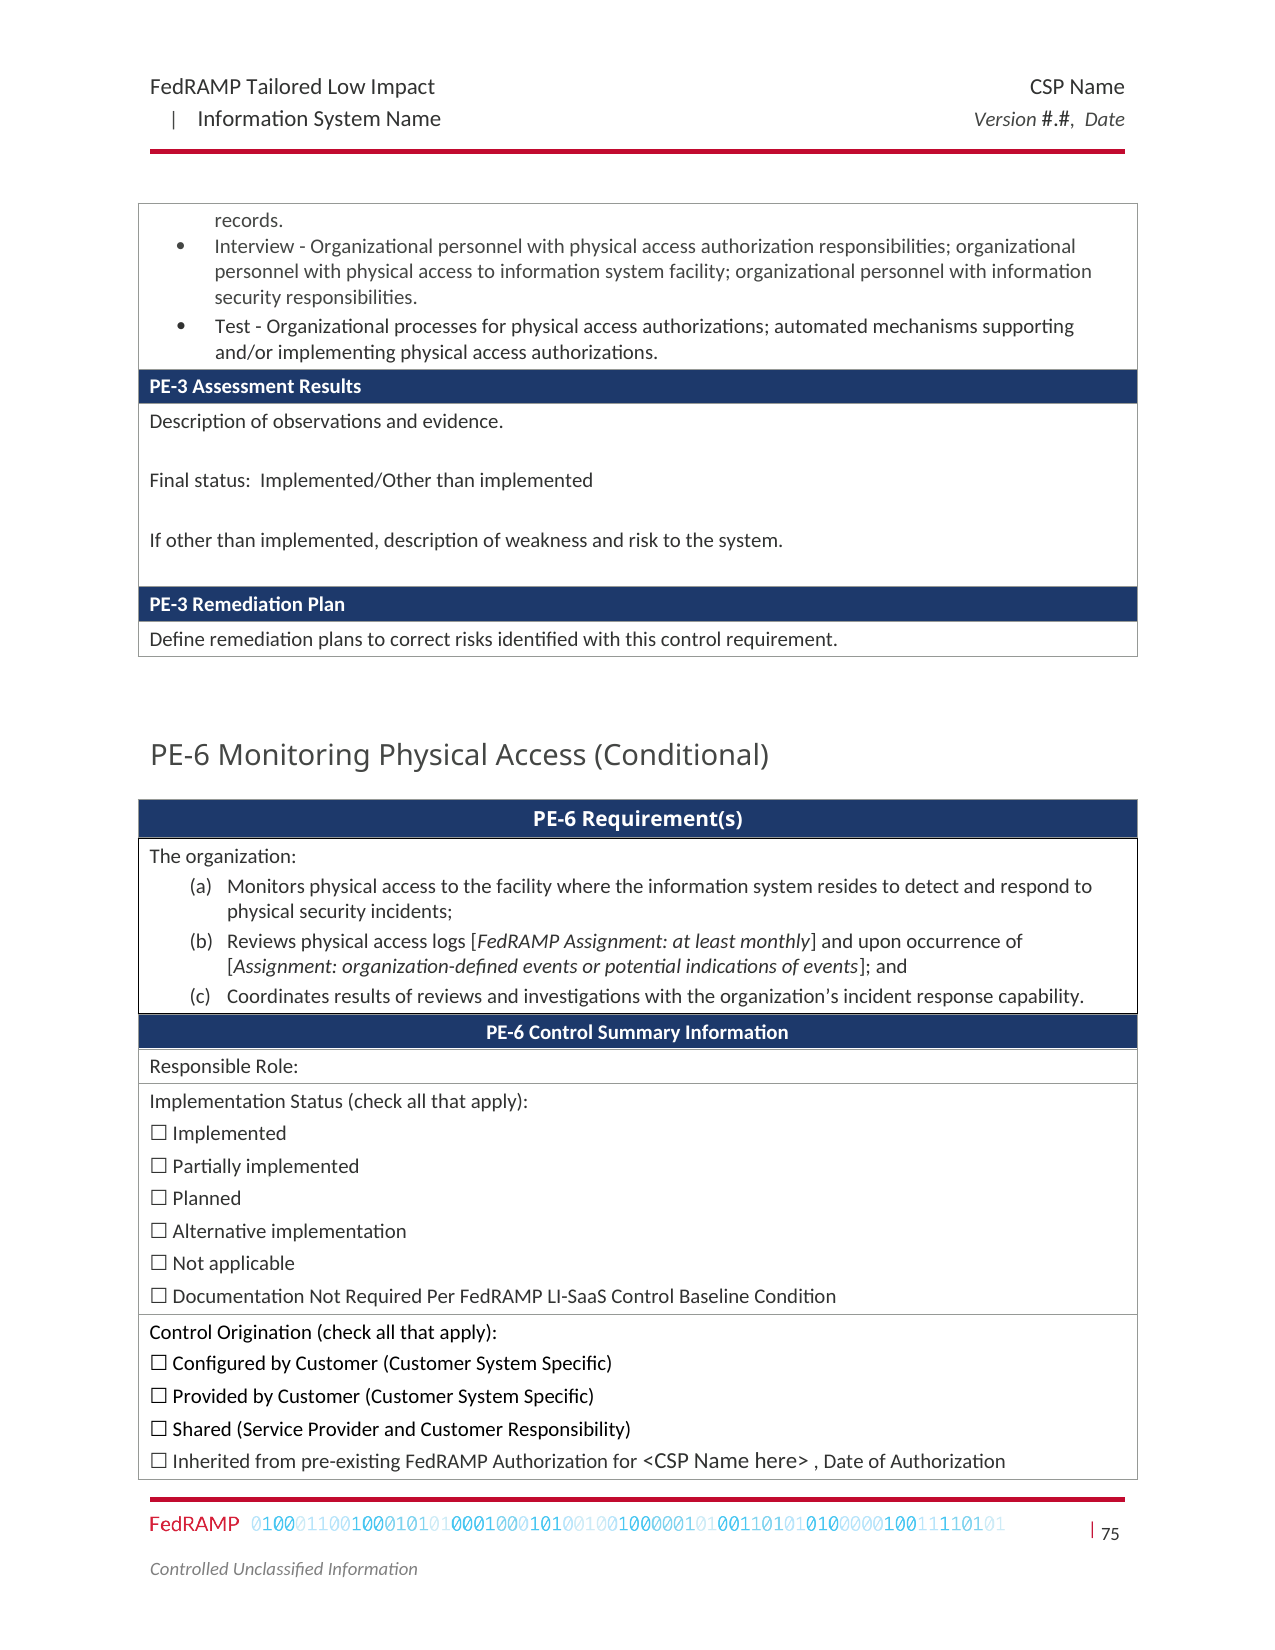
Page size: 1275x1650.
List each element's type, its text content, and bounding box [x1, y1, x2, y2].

table_cell PE-3 Remediation Plan [139, 587, 1137, 621]
subtitle PE-6 Monitoring Physical Access (Conditional) [150, 735, 1125, 774]
table_cell Description of observations and evidence. Final status: Implemented/Other than implemented If other than implemented, description of weakness and risk to the system. [139, 404, 1137, 586]
table_cell Responsible Role: [139, 1050, 1137, 1083]
table_cell Define remediation plans to correct risks identified with this control requirement. [139, 622, 1137, 656]
table_header PE-6 Requirement(s) [139, 800, 1137, 837]
table_cell PE-3 Assessment Results [139, 370, 1137, 403]
picture [150, 1514, 1005, 1540]
table_cell Control Origination (check all that apply): Configured by Customer (Customer System Specific) Provided by Customer (Customer System Specific) Shared (Service Provider and Customer Responsibility) Inherited from pre-existing FedRAMP Authorization for , [139, 1315, 1137, 1479]
table_cell Implementation Status (check all that apply): Implemented Partially implemented Planned Alternative implementation Not applicable Documentation Not Required Per FedRAMP LI-SaaS Control Baseline Condition [139, 1084, 1137, 1314]
table_cell PE-6 Control Summary Information [139, 1015, 1137, 1048]
